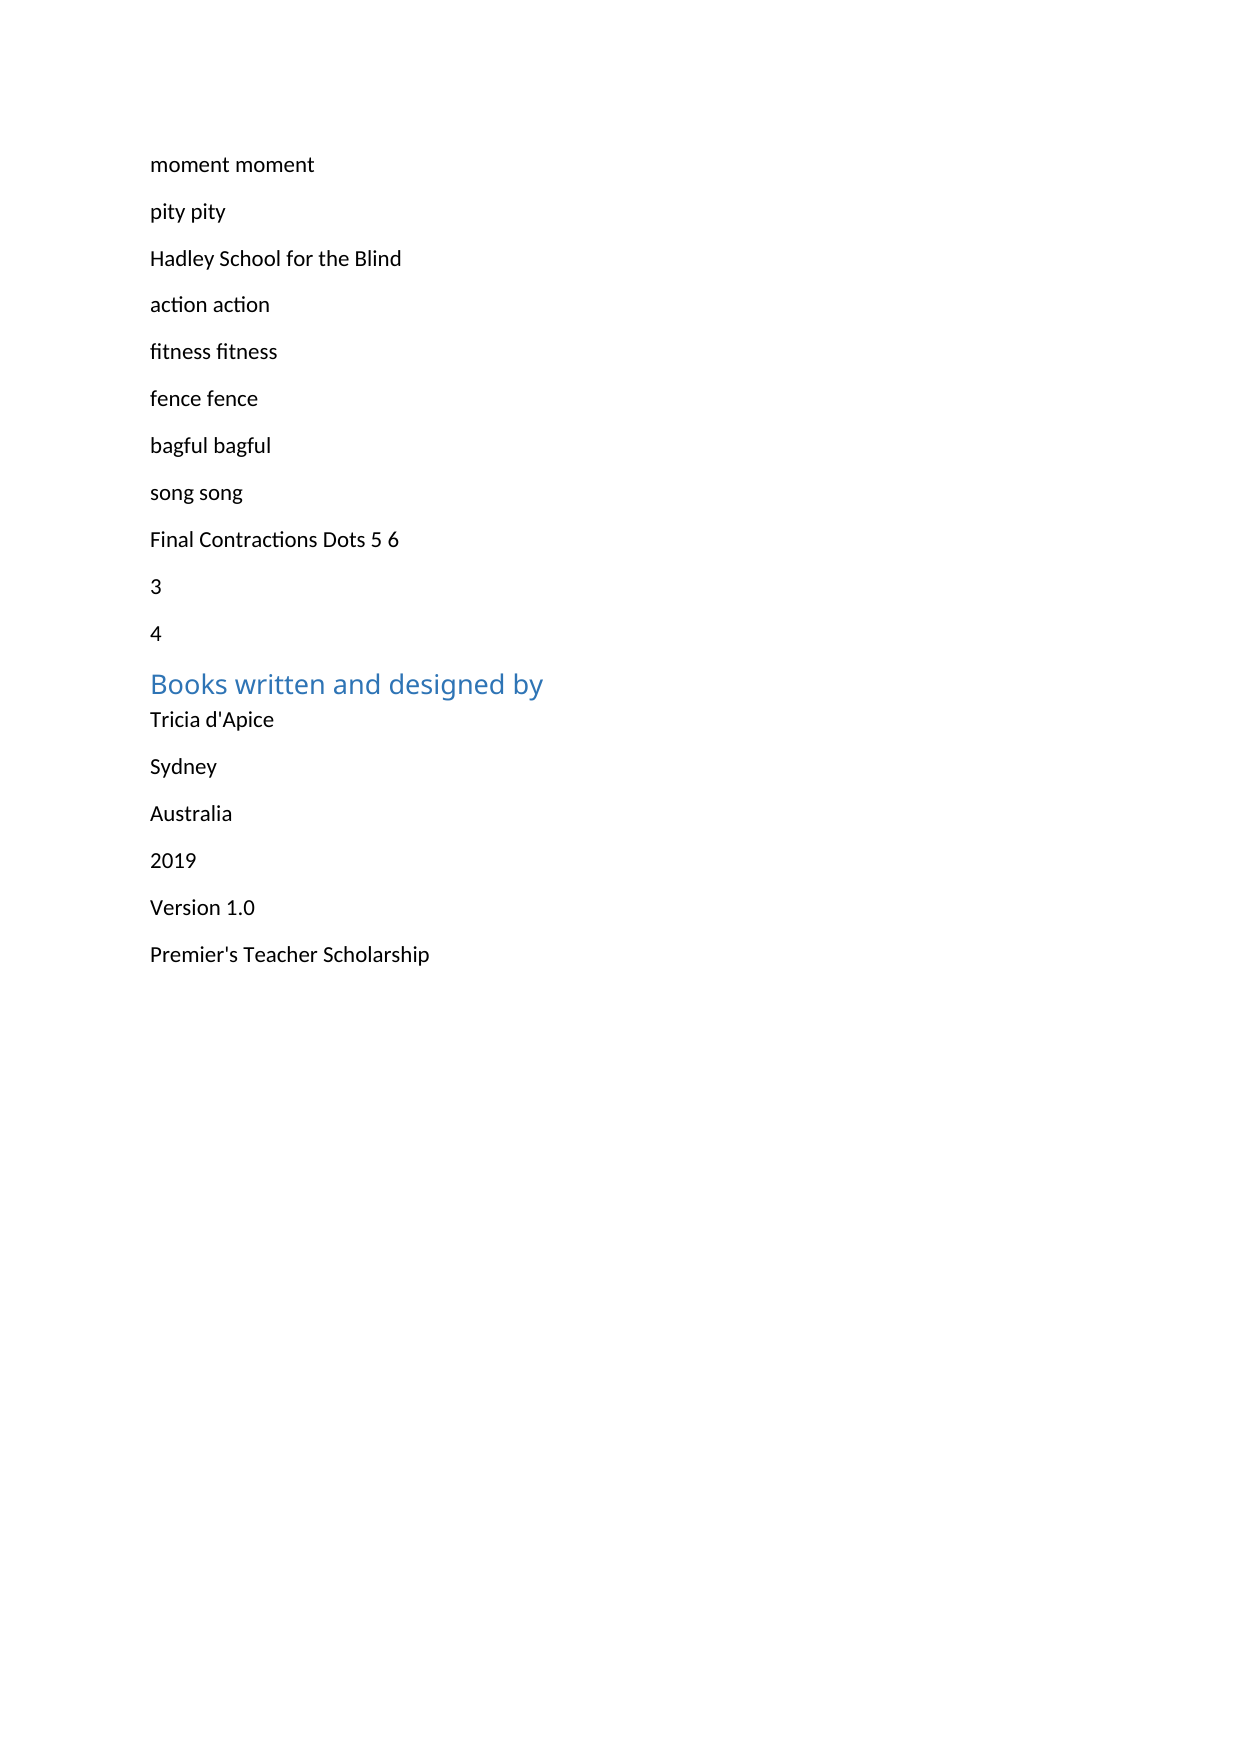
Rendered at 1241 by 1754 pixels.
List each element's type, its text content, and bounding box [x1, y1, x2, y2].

text Australia [150, 799, 1090, 827]
text fitness fitness [150, 337, 1090, 366]
text Final Contractions Dots 5 6 [150, 525, 1090, 553]
text Sydney [150, 752, 1090, 780]
text 4 [150, 619, 1090, 647]
subtitle Books written and designed by [150, 666, 1090, 702]
text bagful bagful [150, 431, 1090, 459]
text song song [150, 478, 1090, 506]
text fence fence [150, 384, 1090, 412]
text 3 [150, 572, 1090, 600]
text Tricia d'Apice [150, 705, 1090, 733]
text Version 1.0 [150, 893, 1090, 921]
text Hadley School for the Blind [150, 244, 1090, 272]
text 2019 [150, 846, 1090, 874]
text pity pity [150, 197, 1090, 225]
text Premier's Teacher Scholarship [150, 940, 1090, 968]
text action action [150, 291, 1090, 319]
text moment moment [150, 150, 1090, 178]
